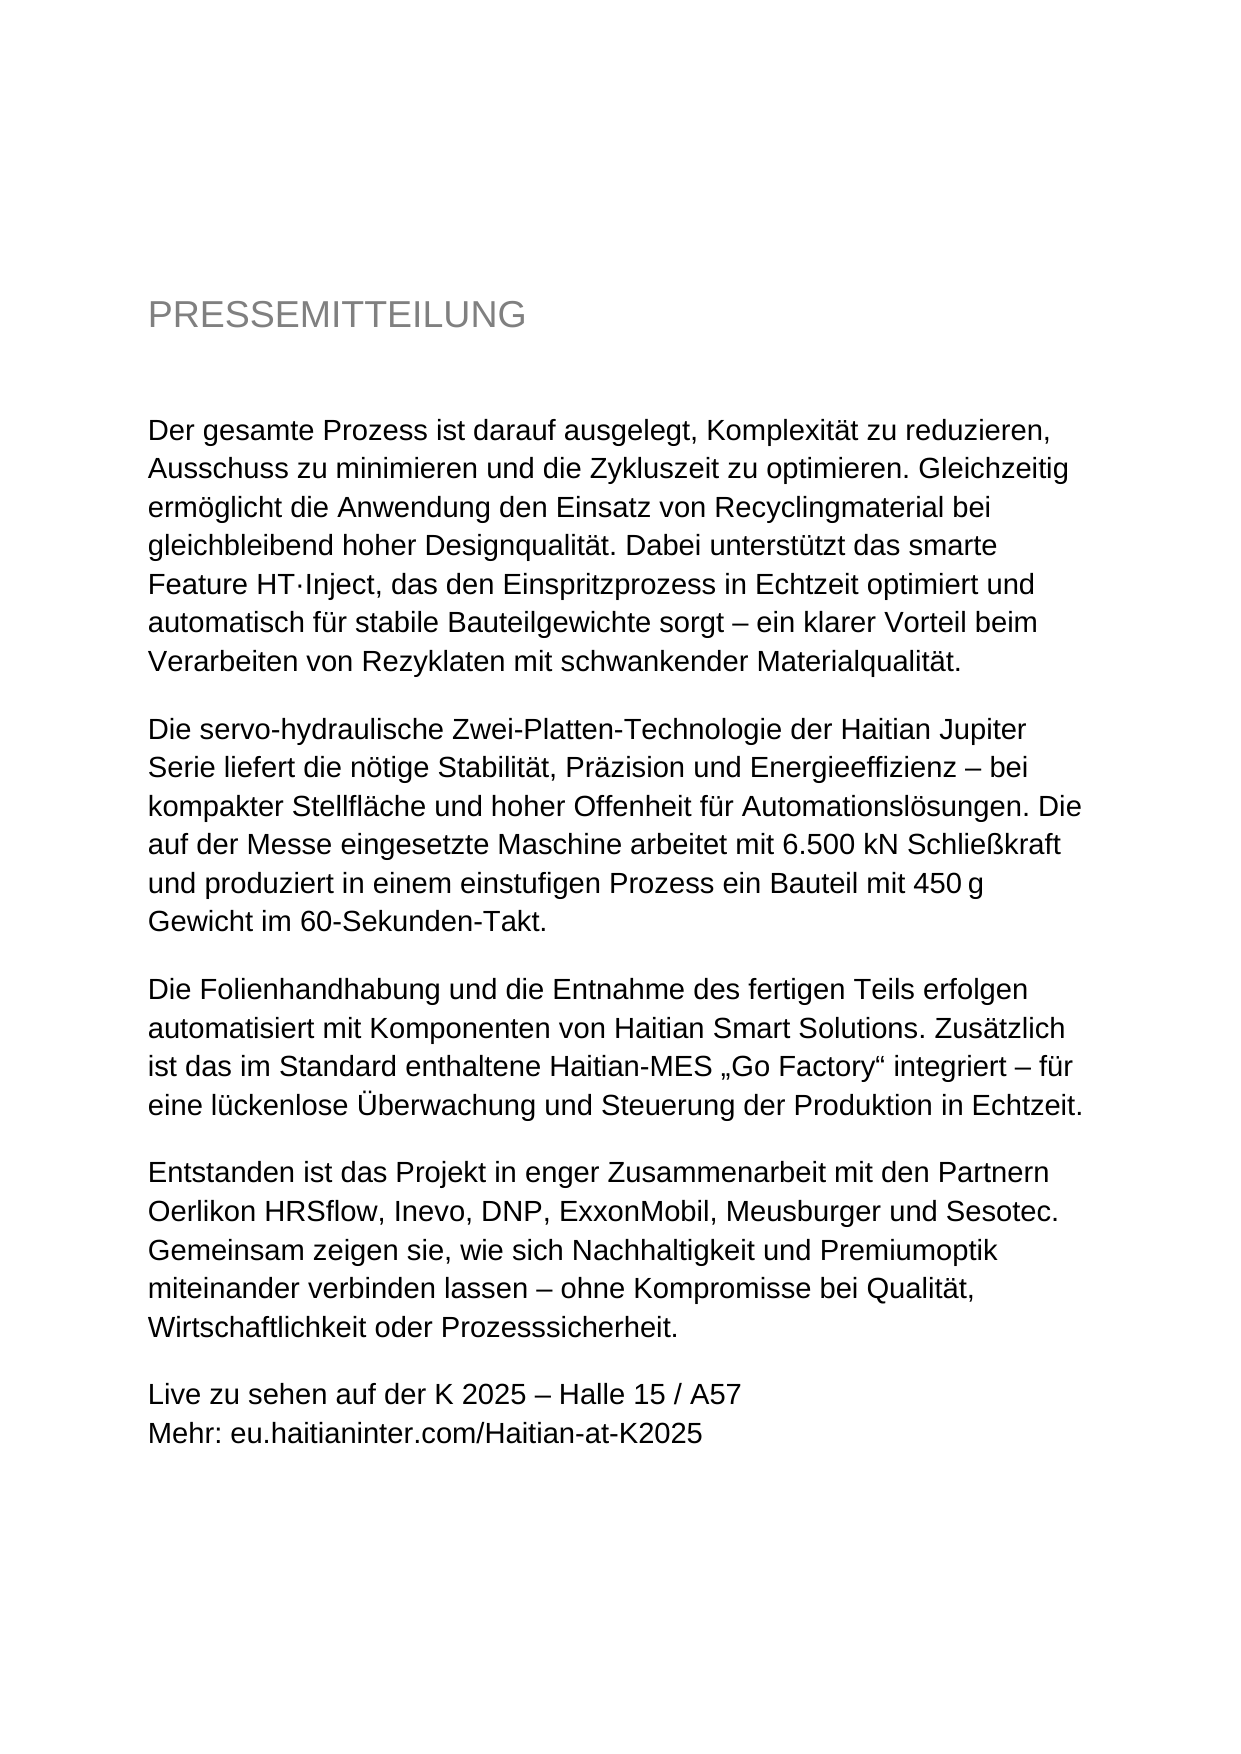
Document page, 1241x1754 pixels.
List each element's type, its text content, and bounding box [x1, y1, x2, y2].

text Live zu sehen auf der K 2025 – Halle 15 / A57 Mehr: eu.haitianinter.com/Haitian-at-K2025 [148, 1377, 1093, 1449]
text Entstanden ist das Projekt in enger Zusammenarbeit mit den Partnern Oerlikon HRSflow, Inevo, DNP, ExxonMobil, Meusburger und Sesotec. Gemeinsam zeigen sie, wie sich Nachhaltigkeit und Premiumoptik miteinander verbinden lassen – ohne Kompromisse bei Qualität, Wirtschaftlichkeit oder Prozesssicherheit. [148, 1155, 1093, 1343]
text Die Folienhandhabung und die Entnahme des fertigen Teils erfolgen automatisiert mit Komponenten von Haitian Smart Solutions. Zusätzlich ist das im Standard enthaltene Haitian-MES „Go Factory“ integriert – für eine lückenlose Überwachung und Steuerung der Produktion in Echtzeit. [148, 972, 1093, 1121]
text Die servo-hydraulische Zwei-Platten-Technologie der Haitian Jupiter Serie liefert die nötige Stabilität, Präzision und Energieeffizienz – bei kompakter Stellfläche und hoher Offenheit für Automationslösungen. Die auf der Messe eingesetzte Maschine arbeitet mit 6.500 kN Schließkraft und produziert in einem einstufigen Prozess ein Bauteil mit 450 g Gewicht im 60-Sekunden-Takt. [148, 712, 1093, 938]
text Der gesamte Prozess ist darauf ausgelegt, Komplexität zu reduzieren, Ausschuss zu minimieren und die Zykluszeit zu optimieren. Gleichzeitig ermöglicht die Anwendung den Einsatz von Recyclingmaterial bei gleichbleibend hoher Designqualität. Dabei unterstützt das smarte Feature HT·Inject, das den Einspritzprozess in Echtzeit optimiert und automatisch für stabile Bauteilgewichte sorgt – ein klarer Vorteil beim Verarbeiten von Rezyklaten mit schwankender Materialqualität. [148, 413, 1093, 677]
